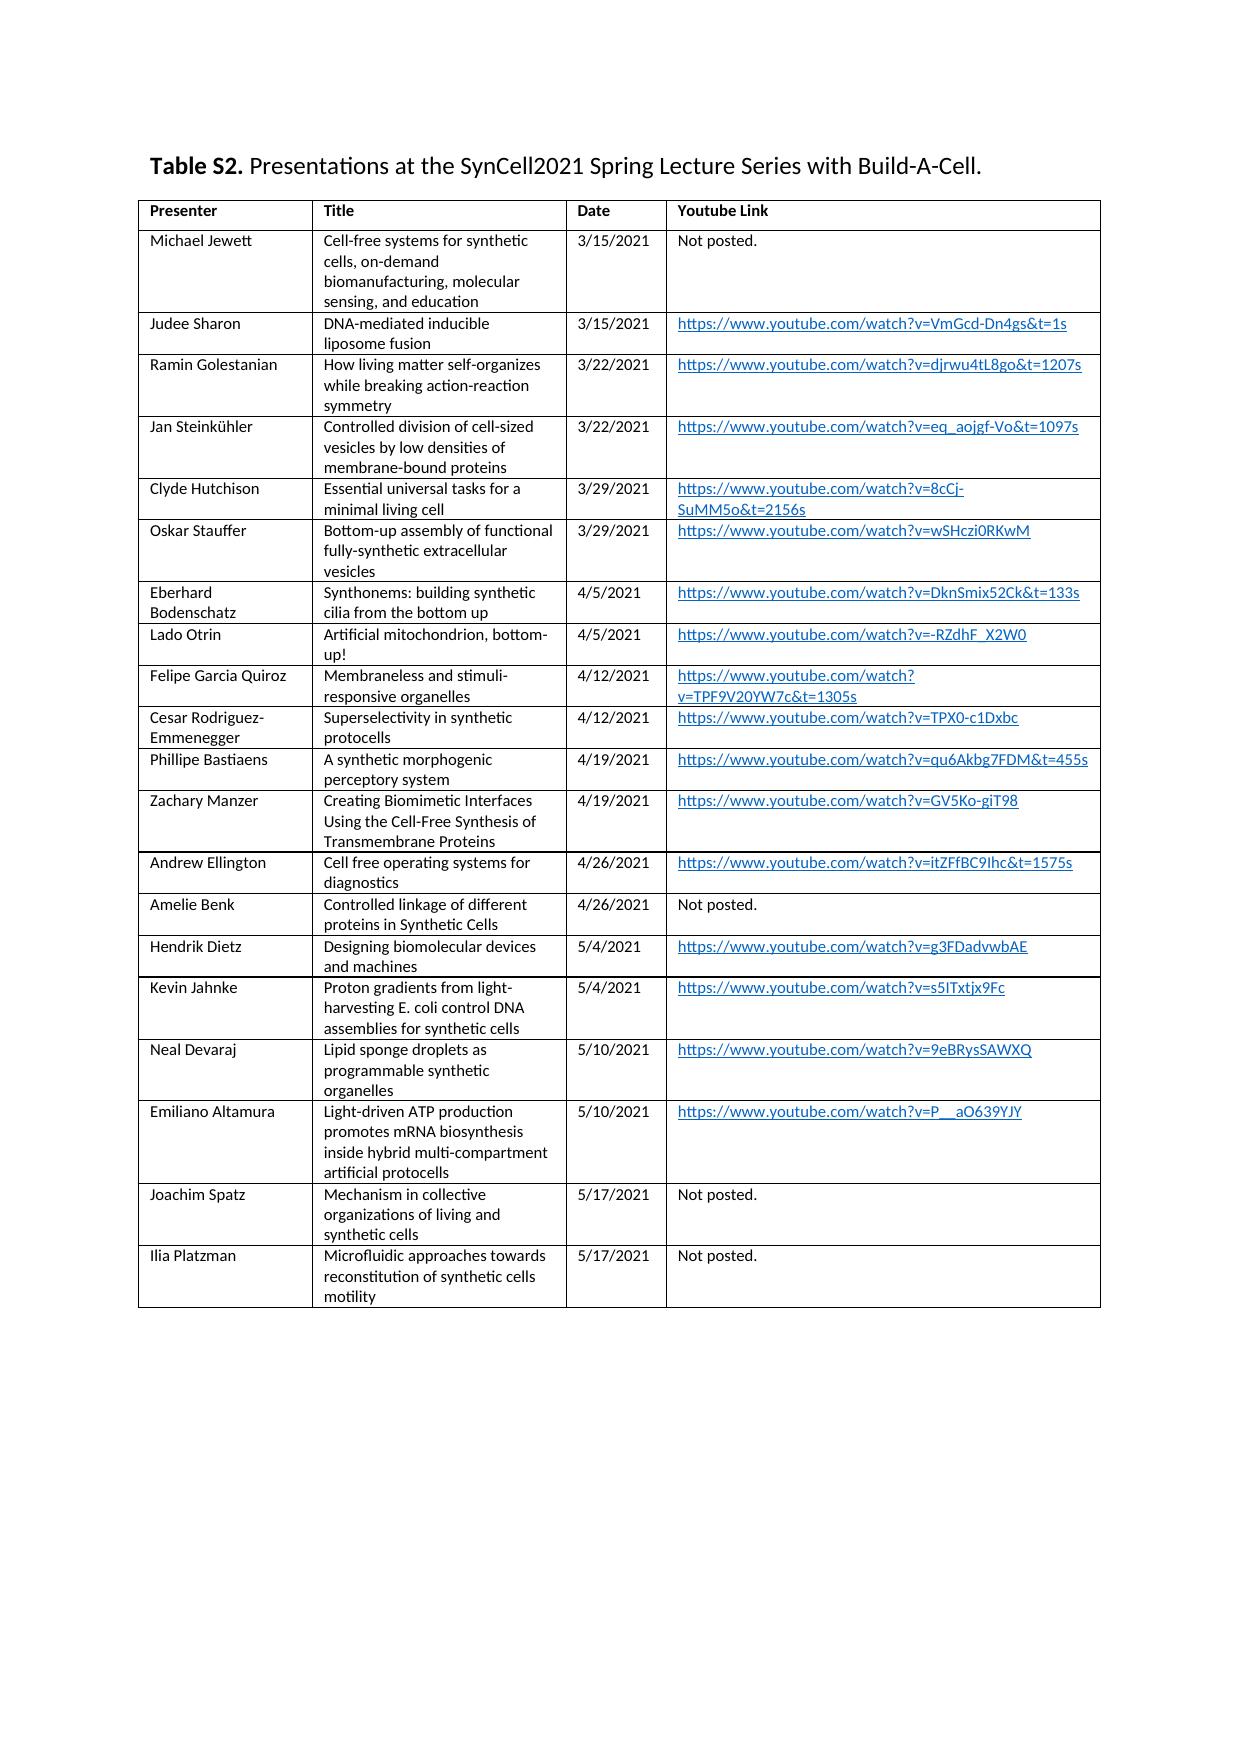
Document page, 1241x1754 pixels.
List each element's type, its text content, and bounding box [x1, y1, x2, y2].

table_cell 4/12/2021 [567, 707, 666, 748]
table_cell Superselectivity in synthetic protocells [313, 707, 566, 748]
table_cell Hendrik Dietz [139, 936, 312, 976]
table_cell Essential universal tasks for a minimal living cell [313, 479, 566, 519]
table_header Youtube Link [667, 201, 1100, 229]
table_cell Designing biomolecular devices and machines [313, 936, 566, 976]
table_cell 4/26/2021 [567, 894, 666, 935]
table_cell https://www.youtube.com/watch?v=g3FDadvwbAE [667, 936, 1100, 976]
table_cell 3/22/2021 [567, 417, 666, 477]
table_cell https://www.youtube.com/watch?v=itZFfBC9Ihc&t=1575s [667, 853, 1100, 893]
table_cell 4/5/2021 [567, 624, 666, 664]
text Table S2. Presentations at the SynCell2021 Spring Lecture Series with Build-A-Cell. [150, 150, 1090, 181]
table_cell Not posted. [667, 894, 1100, 935]
table_cell 3/29/2021 [567, 479, 666, 519]
table_cell 4/5/2021 [567, 582, 666, 623]
table_cell Cell free operating systems for diagnostics [313, 853, 566, 893]
table_cell https://www.youtube.com/watch?v=VmGcd-Dn4gs&t=1s [667, 313, 1100, 353]
table_cell Ilia Platzman [139, 1246, 312, 1307]
table_cell DNA-mediated inducible liposome fusion [313, 313, 566, 353]
table_cell Clyde Hutchison [139, 479, 312, 519]
table_cell Neal Devaraj [139, 1040, 312, 1100]
table_cell Jan Steinkühler [139, 417, 312, 477]
table_cell 3/15/2021 [567, 313, 666, 353]
table_cell Kevin Jahnke [139, 978, 312, 1038]
table_cell 3/15/2021 [567, 231, 666, 312]
table_cell Proton gradients from light-harvesting E. coli control DNA assemblies for synthetic cells [313, 978, 566, 1038]
table_cell https://www.youtube.com/watch?v=eq_aojgf-Vo&t=1097s [667, 417, 1100, 477]
table_cell Michael Jewett [139, 231, 312, 312]
table_cell https://www.youtube.com/watch?v=TPF9V20YW7c&t=1305s [667, 666, 1100, 706]
table_cell 5/17/2021 [567, 1184, 666, 1245]
table_cell Eberhard Bodenschatz [139, 582, 312, 623]
table_cell Cesar Rodriguez-Emmenegger [139, 707, 312, 748]
table_header Presenter [139, 201, 312, 229]
table_header Date [567, 201, 666, 229]
table_header Title [313, 201, 566, 229]
table_cell Controlled division of cell-sized vesicles by low densities of membrane-bound proteins [313, 417, 566, 477]
table_cell Membraneless and stimuli-responsive organelles [313, 666, 566, 706]
table_cell https://www.youtube.com/watch?v=djrwu4tL8go&t=1207s [667, 355, 1100, 416]
table_cell Not posted. [667, 1246, 1100, 1307]
table_cell Lado Otrin [139, 624, 312, 664]
table_cell https://www.youtube.com/watch?v=DknSmix52Ck&t=133s [667, 582, 1100, 623]
table_cell https://www.youtube.com/watch?v=9eBRysSAWXQ [667, 1040, 1100, 1100]
table_cell Controlled linkage of different proteins in Synthetic Cells [313, 894, 566, 935]
table_cell Judee Sharon [139, 313, 312, 353]
table_cell Microfluidic approaches towards reconstitution of synthetic cells motility [313, 1246, 566, 1307]
table_cell https://www.youtube.com/watch?v=P__aO639YJY [667, 1101, 1100, 1183]
table_cell 5/17/2021 [567, 1246, 666, 1307]
table_cell https://www.youtube.com/watch?v=s5ITxtjx9Fc [667, 978, 1100, 1038]
table_cell 4/19/2021 [567, 791, 666, 851]
table_cell https://www.youtube.com/watch?v=8cCj-SuMM5o&t=2156s [667, 479, 1100, 519]
table_cell Creating Biomimetic Interfaces Using the Cell-Free Synthesis of Transmembrane Proteins [313, 791, 566, 851]
table_cell Bottom-up assembly of functional fully-synthetic extracellular vesicles [313, 520, 566, 581]
table_cell 5/4/2021 [567, 978, 666, 1038]
table_cell A synthetic morphogenic perceptory system [313, 749, 566, 789]
table_cell Oskar Stauffer [139, 520, 312, 581]
table_cell Ramin Golestanian [139, 355, 312, 416]
table_cell 3/22/2021 [567, 355, 666, 416]
table_cell Felipe Garcia Quiroz [139, 666, 312, 706]
table_cell 4/12/2021 [567, 666, 666, 706]
table_cell https://www.youtube.com/watch?v=qu6Akbg7FDM&t=455s [667, 749, 1100, 789]
table_cell 4/19/2021 [567, 749, 666, 789]
table_cell https://www.youtube.com/watch?v=TPX0-c1Dxbc [667, 707, 1100, 748]
table_cell Artificial mitochondrion, bottom-up! [313, 624, 566, 664]
table_cell https://www.youtube.com/watch?v=wSHczi0RKwM [667, 520, 1100, 581]
table_cell Not posted. [667, 231, 1100, 312]
table_cell Zachary Manzer [139, 791, 312, 851]
table_cell 4/26/2021 [567, 853, 666, 893]
table_cell Joachim Spatz [139, 1184, 312, 1245]
table_cell Emiliano Altamura [139, 1101, 312, 1183]
table_cell 5/10/2021 [567, 1101, 666, 1183]
table_cell Cell-free systems for synthetic cells, on-demand biomanufacturing, molecular sensing, and education [313, 231, 566, 312]
table_cell How living matter self-organizes while breaking action-reaction symmetry [313, 355, 566, 416]
table_cell Synthonems: building synthetic cilia from the bottom up [313, 582, 566, 623]
table_cell Andrew Ellington [139, 853, 312, 893]
table_cell Light-driven ATP production promotes mRNA biosynthesis inside hybrid multi-compartment artificial protocells [313, 1101, 566, 1183]
table_cell Lipid sponge droplets as programmable synthetic organelles [313, 1040, 566, 1100]
table_cell Not posted. [667, 1184, 1100, 1245]
table_cell https://www.youtube.com/watch?v=GV5Ko-giT98 [667, 791, 1100, 851]
table_cell https://www.youtube.com/watch?v=-RZdhF_X2W0 [667, 624, 1100, 664]
table_cell Mechanism in collective organizations of living and synthetic cells [313, 1184, 566, 1245]
table_cell 3/29/2021 [567, 520, 666, 581]
table_cell 5/4/2021 [567, 936, 666, 976]
table_cell Amelie Benk [139, 894, 312, 935]
table_cell 5/10/2021 [567, 1040, 666, 1100]
table_cell Phillipe Bastiaens [139, 749, 312, 789]
